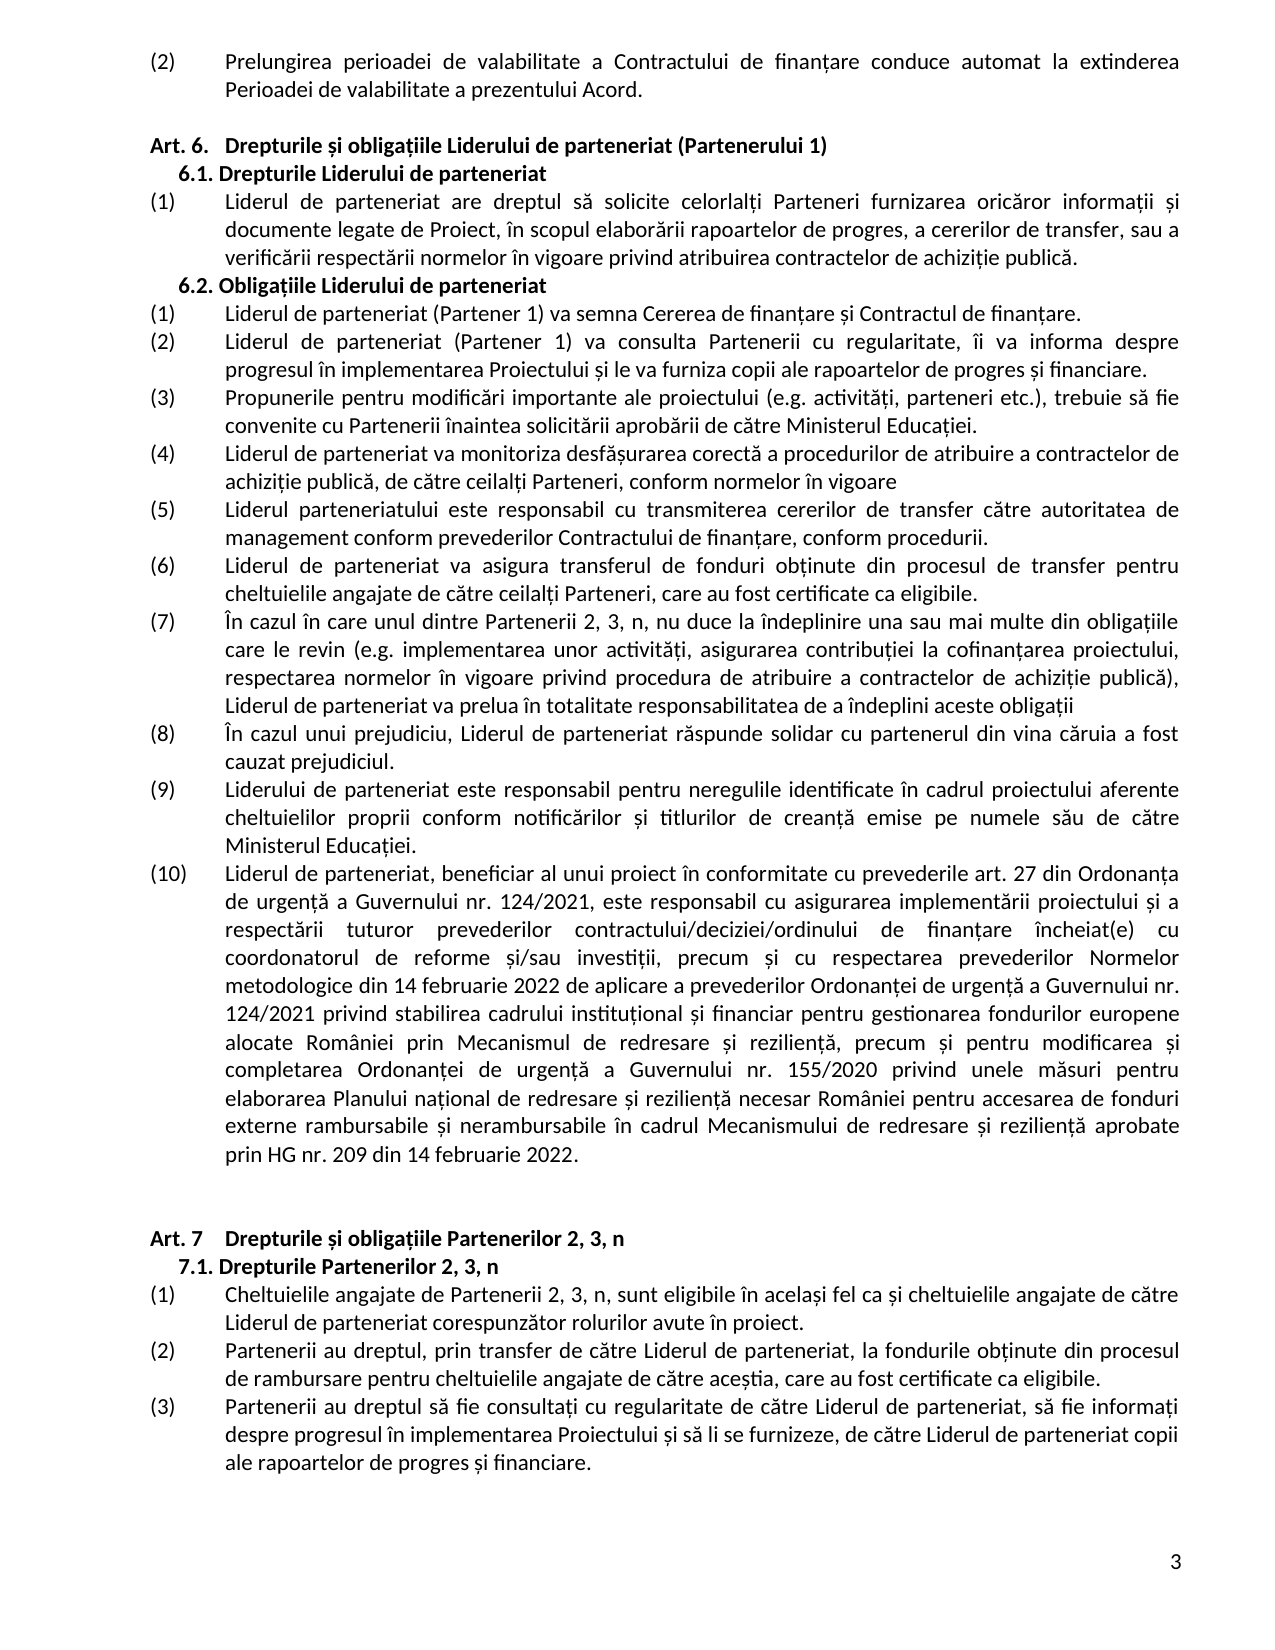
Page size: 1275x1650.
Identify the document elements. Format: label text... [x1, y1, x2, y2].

list Propunerile pentru modificări importante ale proiectului (e.g. activități, parteneri etc.), trebuie să fie convenite cu Partenerii înaintea solicitării aprobării de către Ministerul Educației. [150, 383, 1181, 439]
list Liderul de parteneriat, beneficiar al unui proiect în conformitate cu prevederile art. 27 din Ordonanța de urgență a Guvernului nr. 124/2021, este responsabil cu asigurarea implementării proiectului și a respectării tuturor prevederilor contractului/deciziei/ordinului de finanțare încheiat(e) cu coordonatorul de reforme și/sau investiții, precum și cu respectarea prevederilor Normelor metodologice din 14 februarie 2022 de aplicare a prevederilor Ordonanței de urgență a Guvernului nr. 124/2021 privind stabilirea cadrului instituțional și financiar pentru gestionarea fondurilor europene alocate României prin Mecanismul de redresare și reziliență, precum și pentru modificarea și completarea Ordonanței de urgență a Guvernului nr. 155/2020 privind unele măsuri pentru elaborarea Planului național de redresare și reziliență necesar României pentru accesarea de fonduri externe rambursabile și nerambursabile în cadrul Mecanismului de redresare și reziliență aprobate prin HG nr. 209 din 14 februarie 2022. [150, 859, 1181, 1168]
list În cazul unui prejudiciu, Liderul de parteneriat răspunde solidar cu partenerul din vina căruia a fost cauzat prejudiciul. [150, 719, 1181, 775]
list Liderului de parteneriat este responsabil pentru neregulile identificate în cadrul proiectului aferente cheltuielilor proprii conform notificărilor și titlurilor de creanță emise pe numele său de către Ministerul Educației. [150, 775, 1181, 859]
list Partenerii au dreptul să fie consultați cu regularitate de către Liderul de parteneriat, să fie informați despre progresul în implementarea Proiectului și să li se furnizeze, de către Liderul de parteneriat copii ale rapoartelor de progres și financiare. [150, 1392, 1181, 1476]
list Liderul de parteneriat va asigura transferul de fonduri obținute din procesul de transfer pentru cheltuielile angajate de către ceilalți Parteneri, care au fost certificate ca eligibile. [150, 551, 1181, 607]
list Prelungirea perioadei de valabilitate a Contractului de finanțare conduce automat la extinderea Perioadei de valabilitate a prezentului Acord. [150, 47, 1181, 103]
list Liderul de parteneriat are dreptul să solicite celorlalți Parteneri furnizarea oricăror informații și documente legate de Proiect, în scopul elaborării rapoartelor de progres, a cererilor de transfer, sau a verificării respectării normelor în vigoare privind atribuirea contractelor de achiziție publică. [150, 187, 1181, 271]
list În cazul în care unul dintre Partenerii 2, 3, n, nu duce la îndeplinire una sau mai multe din obligațiile care le revin (e.g. implementarea unor activități, asigurarea contribuției la cofinanțarea proiectului, respectarea normelor în vigoare privind procedura de atribuire a contractelor de achiziție publică), Liderul de parteneriat va prelua în totalitate responsabilitatea de a îndeplini aceste obligații [150, 607, 1181, 719]
list Partenerii au dreptul, prin transfer de către Liderul de parteneriat, la fondurile obținute din procesul de rambursare pentru cheltuielile angajate de către aceștia, care au fost certificate ca eligibile. [150, 1336, 1181, 1392]
list Cheltuielile angajate de Partenerii 2, 3, n, sunt eligibile în același fel ca și cheltuielile angajate de către Liderul de parteneriat corespunzător rolurilor avute în proiect. [150, 1280, 1181, 1336]
list Liderul parteneriatului este responsabil cu transmiterea cererilor de transfer către autoritatea de management conform prevederilor Contractului de finanțare, conform procedurii. [150, 495, 1181, 551]
list 6.1. Drepturile Liderului de parteneriat [178, 159, 1181, 187]
list Liderul de parteneriat (Partener 1) va semna Cererea de finanțare și Contractul de finanțare. [150, 299, 1181, 327]
list Liderul de parteneriat va monitoriza desfășurarea corectă a procedurilor de atribuire a contractelor de achiziție publică, de către ceilalți Parteneri, conform normelor în vigoare [150, 439, 1181, 495]
text 7.1. Drepturile Partenerilor 2, 3, n [178, 1252, 1181, 1280]
list 6.2. Obligațiile Liderului de parteneriat [178, 271, 1181, 299]
text Art. 6. Drepturile și obligațiile Liderului de parteneriat (Partenerului 1) [150, 131, 1181, 159]
list Liderul de parteneriat (Partener 1) va consulta Partenerii cu regularitate, îi va informa despre progresul în implementarea Proiectului și le va furniza copii ale rapoartelor de progres și financiare. [150, 327, 1181, 383]
text Art. 7 Drepturile și obligațiile Partenerilor 2, 3, n [150, 1224, 1181, 1252]
